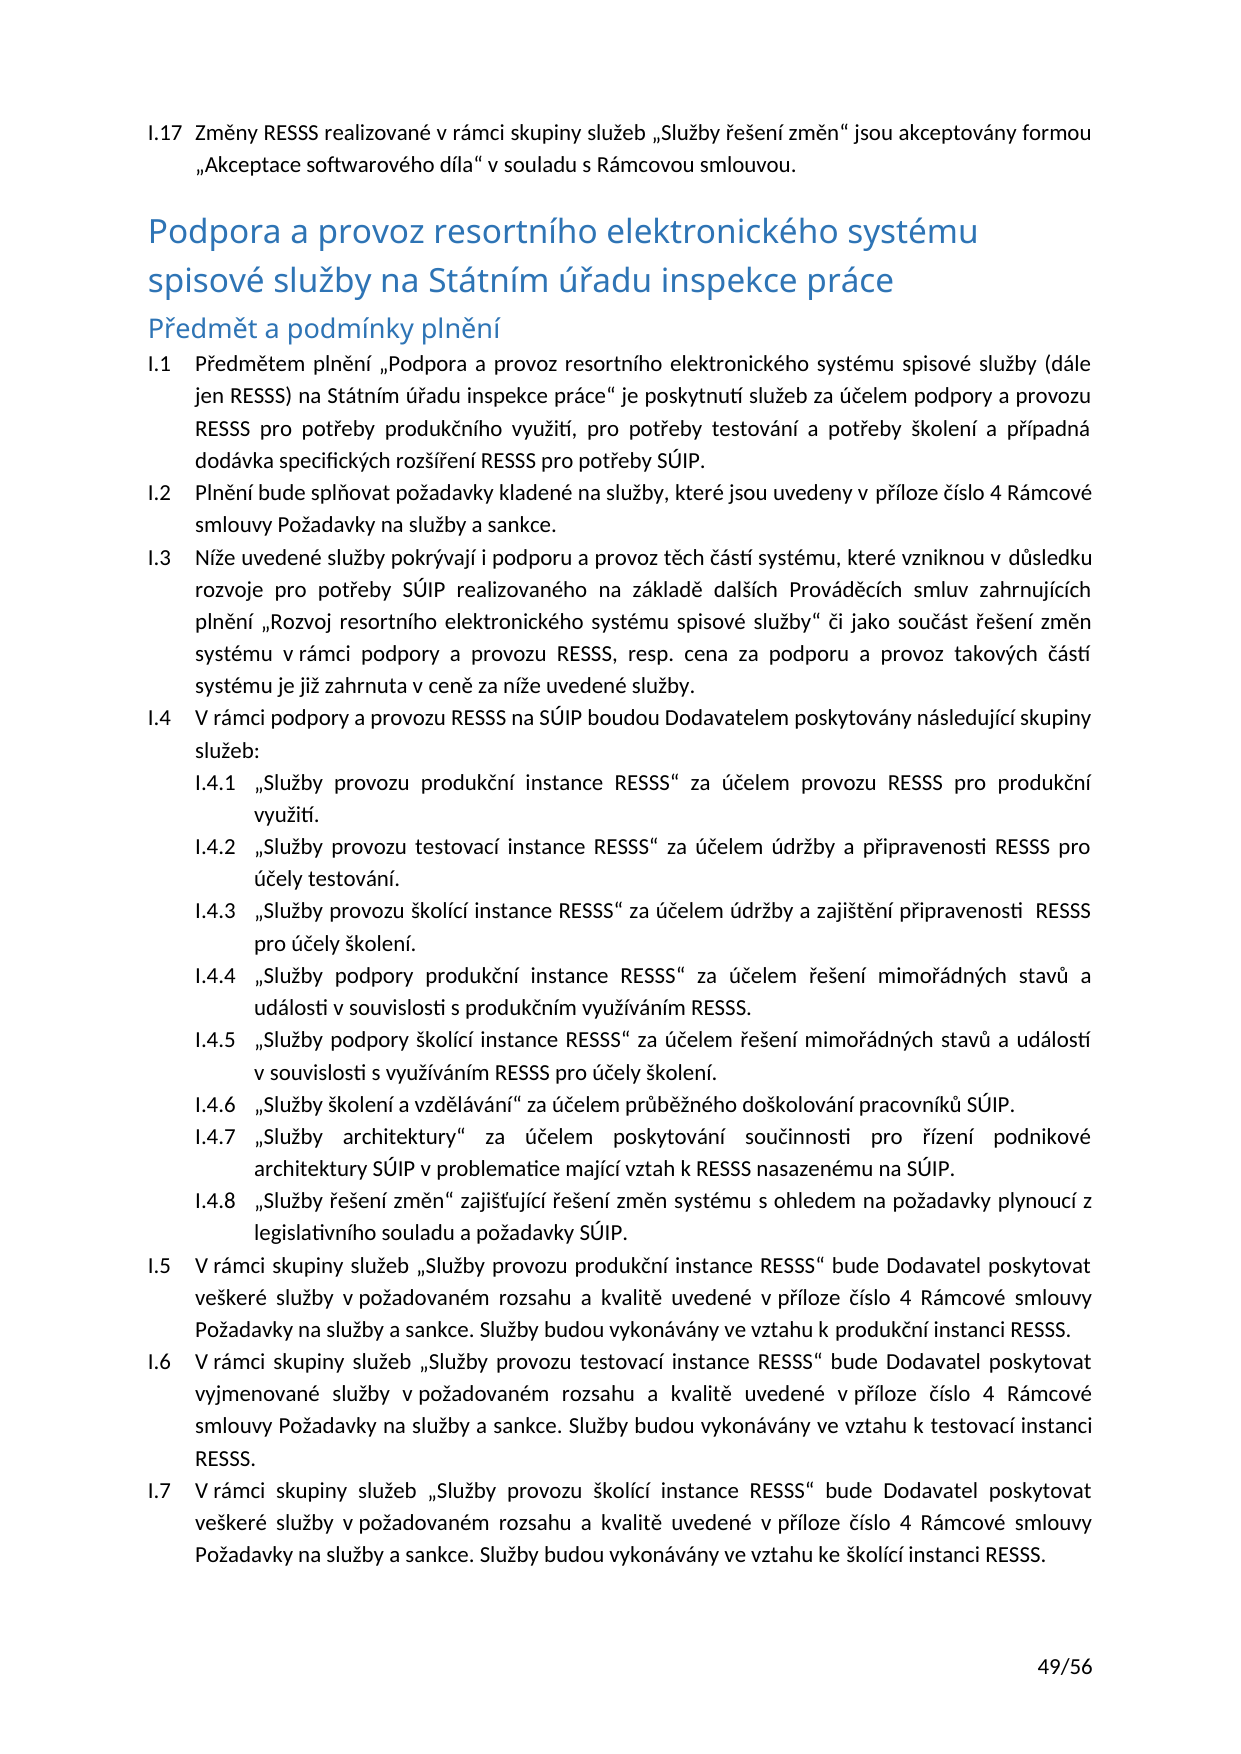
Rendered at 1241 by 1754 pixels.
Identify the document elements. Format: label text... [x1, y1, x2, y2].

list Změny RESSS realizované v rámci skupiny služeb „Služby řešení změn“ jsou akceptovány formou „Akceptace softwarového díla“ v souladu s Rámcovou smlouvou. [148, 118, 1093, 178]
list V rámci skupiny služeb „Služby provozu testovací instance RESSS“ bude Dodavatel poskytovat vyjmenované služby v požadovaném rozsahu a kvalitě uvedené v příloze číslo 4 Rámcové smlouvy Požadavky na služby a sankce. Služby budou vykonávány ve vztahu k testovací instanci RESSS. [148, 1347, 1093, 1472]
list V rámci podpory a provozu RESSS na SÚIP boudou Dodavatelem poskytovány následující skupiny služeb: [148, 703, 1093, 764]
list „Služby provozu produkční instance RESSS“ za účelem provozu RESSS pro produkční využití. [195, 768, 1093, 828]
subtitle Podpora a provoz resortního elektronického systému spisové služby na Státním úřadu inspekce práce [148, 208, 1093, 302]
list „Služby školení a vzdělávání“ za účelem průběžného doškolování pracovníků SÚIP. [195, 1090, 1093, 1118]
list „Služby provozu školící instance RESSS“ za účelem údržby a zajištění připravenosti RESSS pro účely školení. [195, 897, 1093, 957]
list „Služby architektury“ za účelem poskytování součinnosti pro řízení podnikové architektury SÚIP v problematice mající vztah k RESSS nasazenému na SÚIP. [195, 1122, 1093, 1182]
list V rámci skupiny služeb „Služby provozu školící instance RESSS“ bude Dodavatel poskytovat veškeré služby v požadovaném rozsahu a kvalitě uvedené v příloze číslo 4 Rámcové smlouvy Požadavky na služby a sankce. Služby budou vykonávány ve vztahu ke školící instanci RESSS. [148, 1476, 1093, 1568]
list „Služby podpory školící instance RESSS“ za účelem řešení mimořádných stavů a událostí v souvislosti s využíváním RESSS pro účely školení. [195, 1025, 1093, 1086]
list Níže uvedené služby pokrývají i podporu a provoz těch částí systému, které vzniknou v důsledku rozvoje pro potřeby SÚIP realizovaného na základě dalších Prováděcích smluv zahrnujících plnění „Rozvoj resortního elektronického systému spisové služby“ či jako součást řešení změn systému v rámci podpory a provozu RESSS, resp. cena za podporu a provoz takových částí systému je již zahrnuta v ceně za níže uvedené služby. [148, 543, 1093, 699]
list „Služby provozu testovací instance RESSS“ za účelem údržby a připravenosti RESSS pro účely testování. [195, 832, 1093, 892]
subtitle Předmět a podmínky plnění [148, 310, 1093, 347]
list „Služby podpory produkční instance RESSS“ za účelem řešení mimořádných stavů a události v souvislosti s produkčním využíváním RESSS. [195, 961, 1093, 1021]
list V rámci skupiny služeb „Služby provozu produkční instance RESSS“ bude Dodavatel poskytovat veškeré služby v požadovaném rozsahu a kvalitě uvedené v příloze číslo 4 Rámcové smlouvy Požadavky na služby a sankce. Služby budou vykonávány ve vztahu k produkční instanci RESSS. [148, 1251, 1093, 1343]
list Předmětem plnění „Podpora a provoz resortního elektronického systému spisové služby (dále jen RESSS) na Státním úřadu inspekce práce“ je poskytnutí služeb za účelem podpory a provozu RESSS pro potřeby produkčního využití, pro potřeby testování a potřeby školení a případná dodávka specifických rozšíření RESSS pro potřeby SÚIP. [148, 349, 1093, 474]
list „Služby řešení změn“ zajišťující řešení změn systému s ohledem na požadavky plynoucí z legislativního souladu a požadavky SÚIP. [195, 1186, 1093, 1247]
list Plnění bude splňovat požadavky kladené na služby, které jsou uvedeny v příloze číslo 4 Rámcové smlouvy Požadavky na služby a sankce. [148, 478, 1093, 538]
